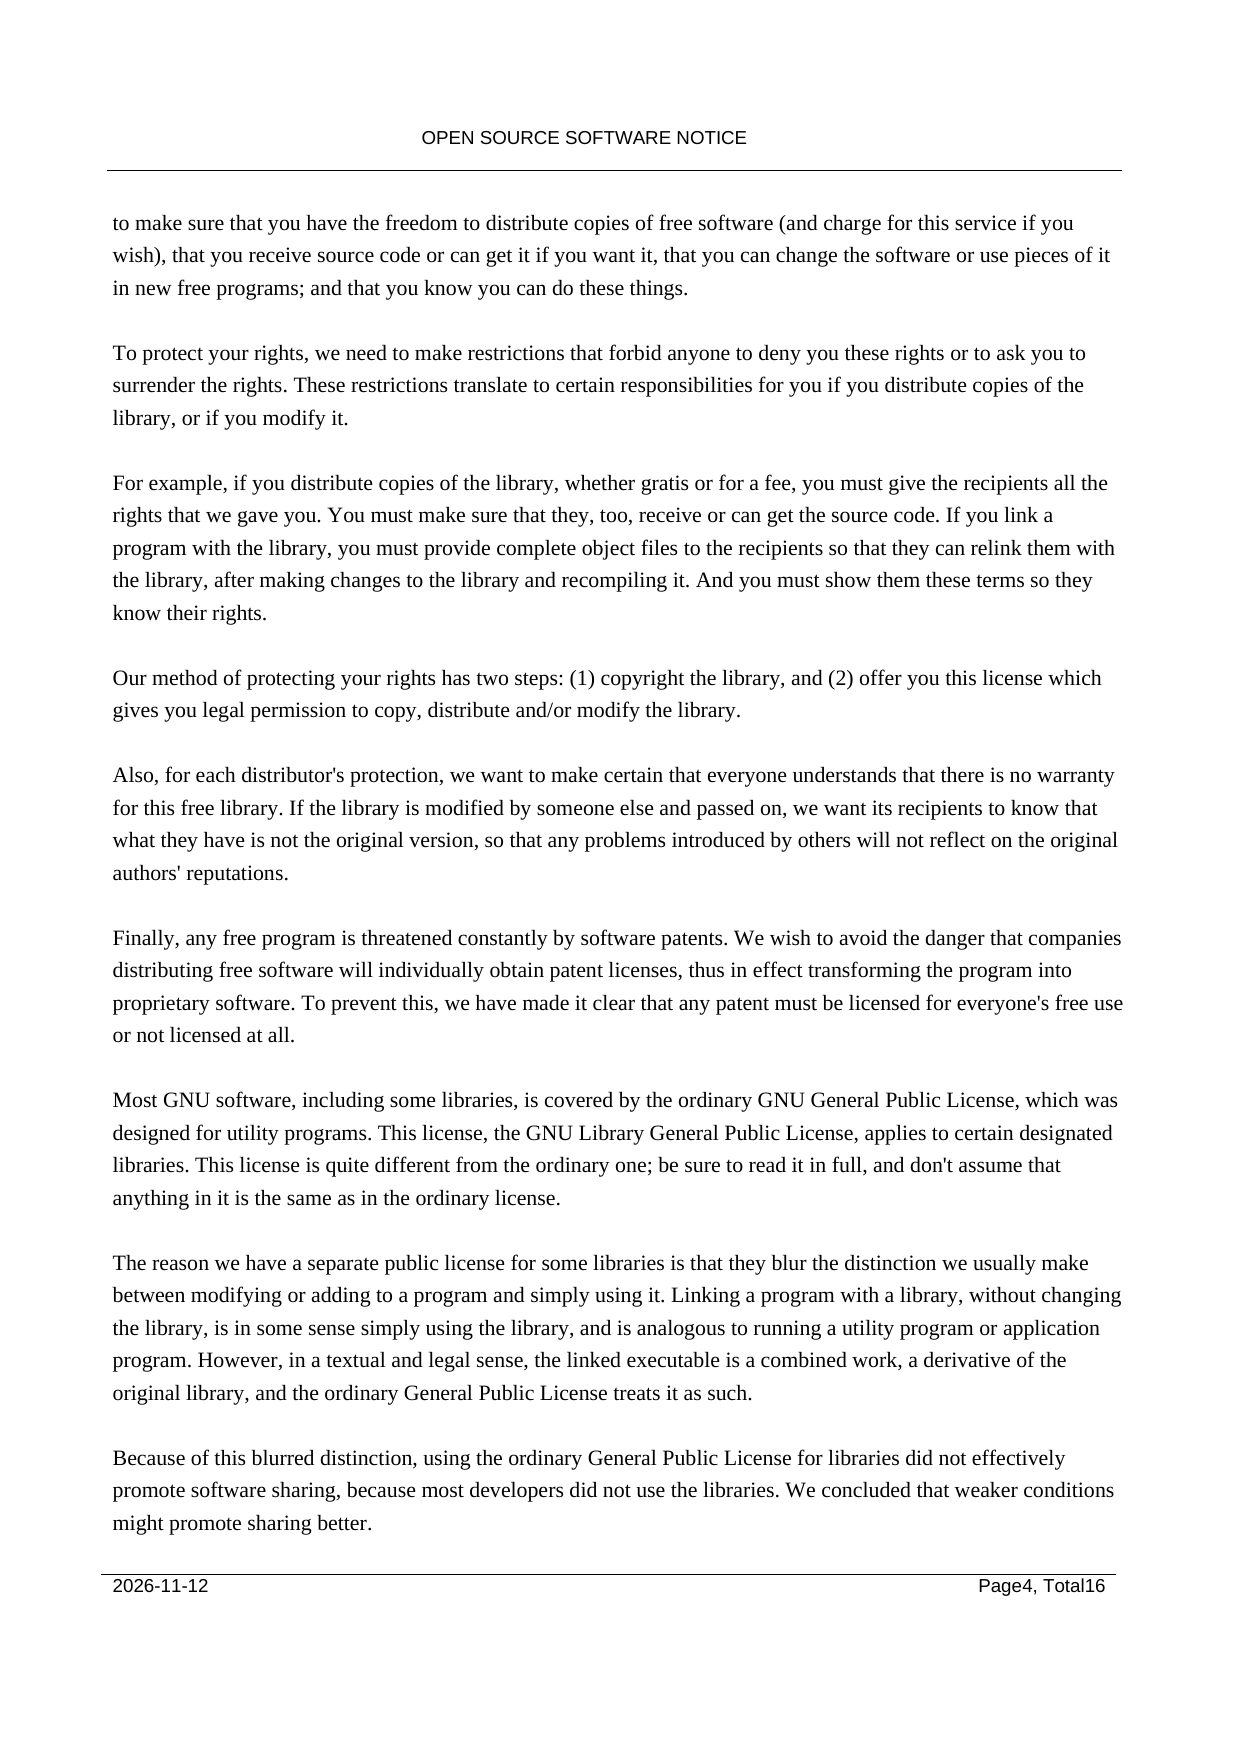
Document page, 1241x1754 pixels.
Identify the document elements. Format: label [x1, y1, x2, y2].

text [112, 206, 1128, 1539]
